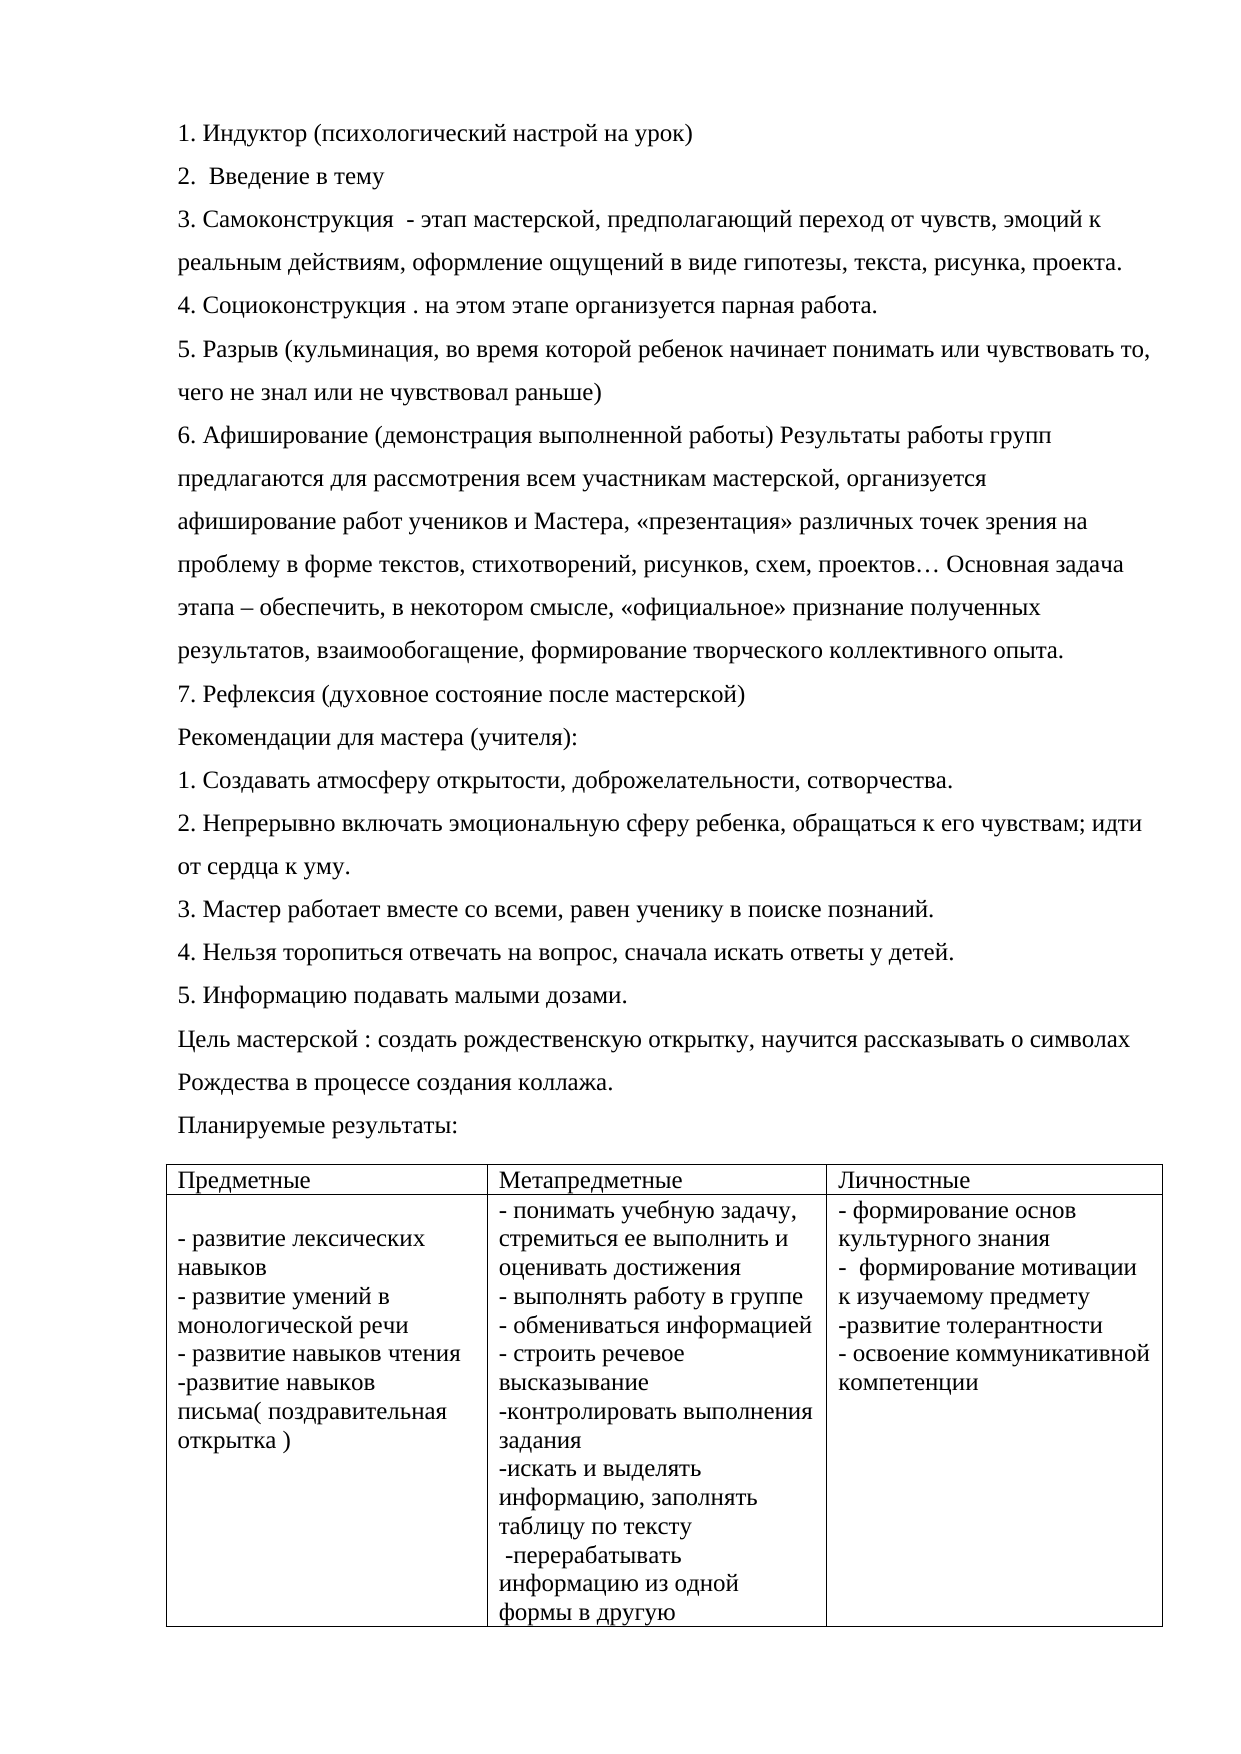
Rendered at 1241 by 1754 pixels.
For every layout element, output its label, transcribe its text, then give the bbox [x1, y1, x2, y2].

text 5. Разрыв (кульминация, во время которой ребенок начинает понимать или чувствовать то, чего не знал или не чувствовал раньше) [177, 334, 1152, 406]
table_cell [167, 1195, 487, 1626]
text 4. Нельзя торопиться отвечать на вопрос, сначала искать ответы у детей. [177, 937, 1152, 966]
text Рекомендации для мастера (учителя): [177, 722, 1152, 751]
text 1. Индуктор (психологический настрой на урок) [177, 118, 1152, 147]
text 6. Афиширование (демонстрация выполненной работы) Результаты работы групп предлагаются для рассмотрения всем участникам мастерской, организуется афиширование работ учеников и Мастера, «презентация» различных точек зрения на проблему в форме текстов, стихотворений, рисунков, схем, проектов… Основная задача этапа – обеспечить, в некотором смысле, «официальное» признание полученных результатов, взаимообогащение, формирование творческого коллективного опыта. [177, 420, 1152, 664]
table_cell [827, 1195, 1162, 1626]
table_header Метапредметные [488, 1165, 826, 1194]
text 4. Социоконструкция . на этом этапе организуется парная работа. [177, 291, 1152, 319]
text 1. Создавать атмосферу открытости, доброжелательности, сотворчества. [177, 765, 1152, 794]
table_header Личностные [827, 1165, 1162, 1194]
text 7. Рефлексия (духовное состояние после мастерской) [177, 679, 1152, 707]
text 2. Непрерывно включать эмоциональную сферу ребенка, обращаться к его чувствам; идти от сердца к уму. [177, 808, 1152, 880]
text 2. Введение в тему [177, 161, 1152, 190]
text 5. Информацию подавать малыми дозами. [177, 981, 1152, 1009]
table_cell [488, 1195, 826, 1626]
text 3. Самоконструкция - этап мастерской, предполагающий переход от чувств, эмоций к реальным действиям, оформление ощущений в виде гипотезы, текста, рисунка, проекта. [177, 204, 1152, 276]
text 3. Мастер работает вместе со всеми, равен ученику в поиске познаний. [177, 894, 1152, 923]
table_header Предметные [167, 1165, 487, 1194]
text Цель мастерской : создать рождественскую открытку, научится рассказывать о символах Рождества в процессе создания коллажа. [177, 1024, 1152, 1096]
text Планируемые результаты: [177, 1110, 1152, 1139]
